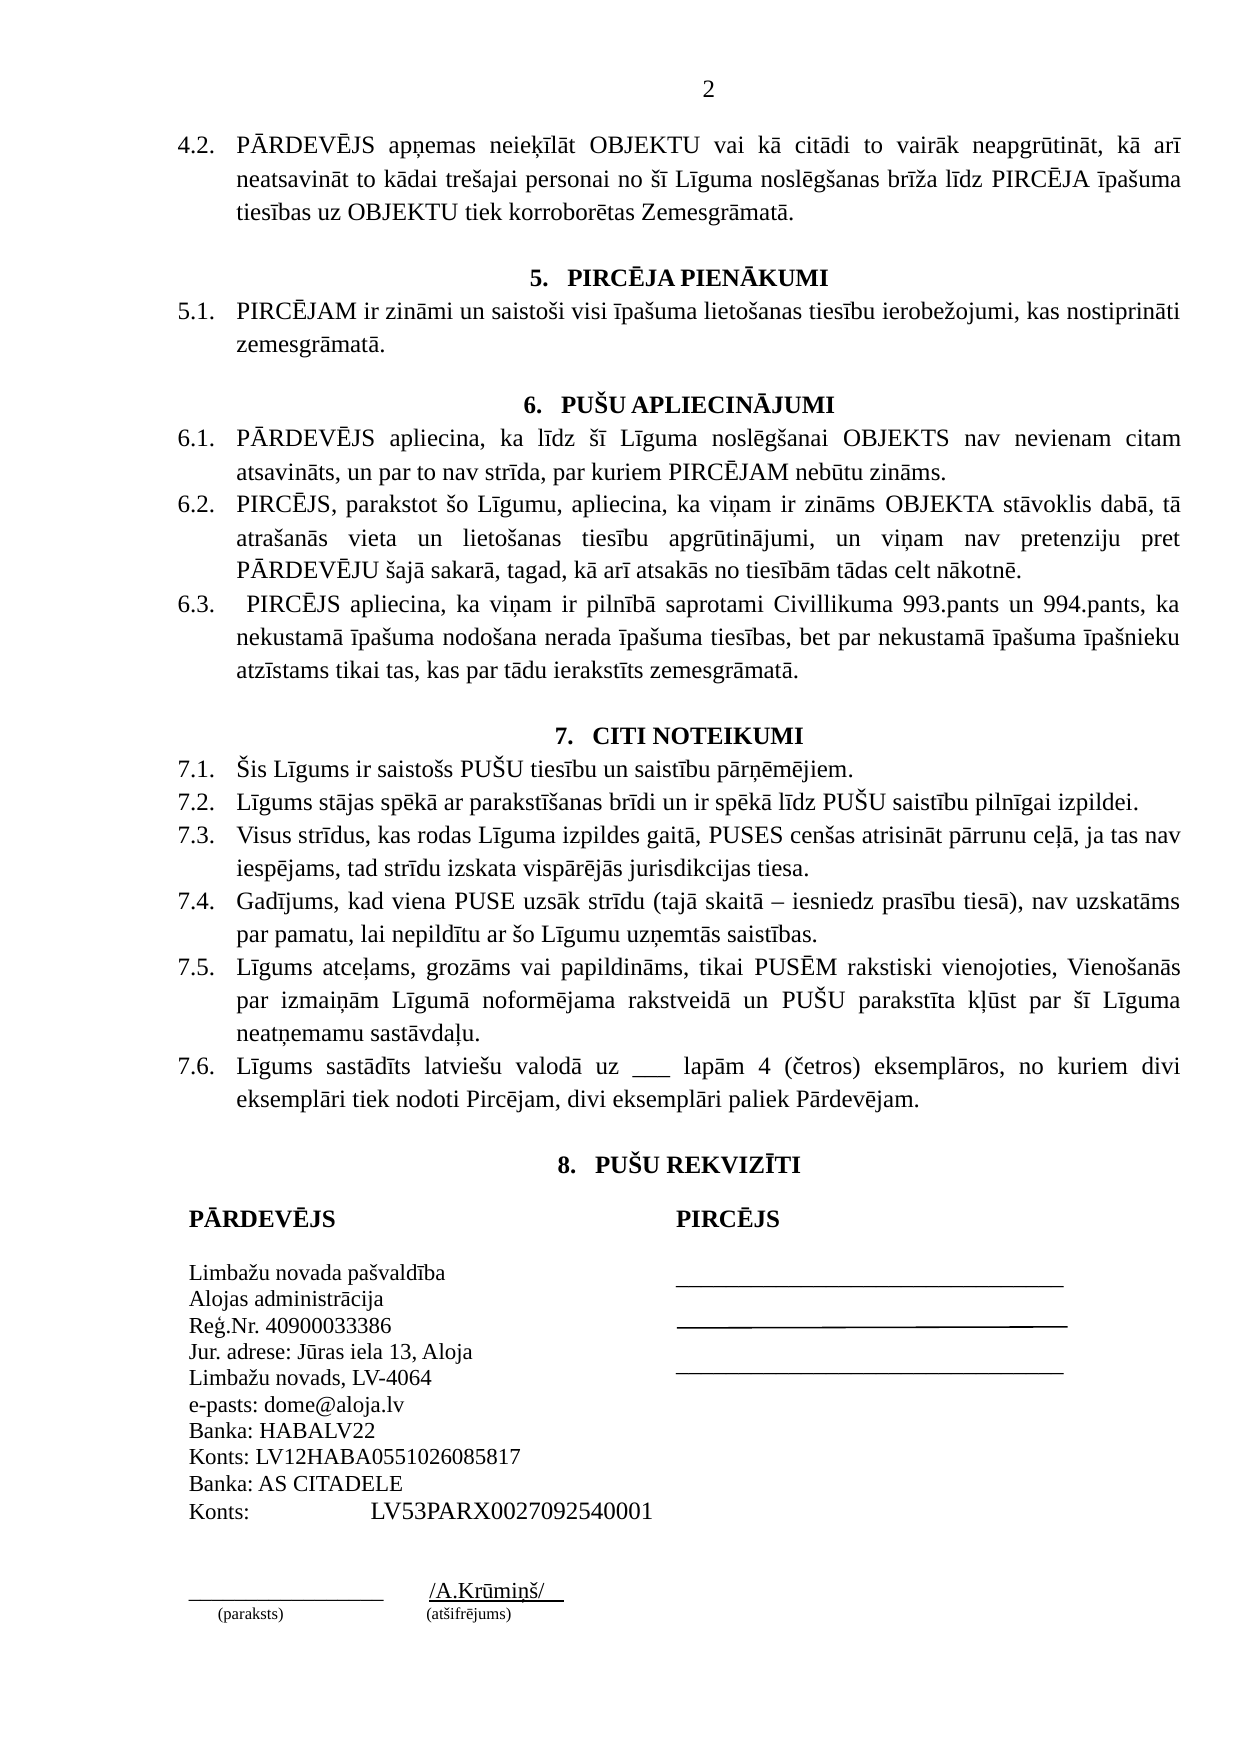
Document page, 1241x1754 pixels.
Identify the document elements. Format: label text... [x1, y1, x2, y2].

list Gadījums, kad viena Puse uzsāk strīdu (tajā skaitā – iesniedz prasību tiesā), nav uzskatāms par pamatu, lai nepildītu ar šo Līgumu uzņemtās saistības. [177, 886, 1181, 948]
list Pārdevējs apņemas neieķīlāt Objektu vai kā citādi to vairāk neapgrūtināt, kā arī neatsavināt to kādai trešajai personai no šī Līguma noslēgšanas brīža līdz Pircēja īpašuma tiesības uz Objektu tiek korroborētas Zemesgrāmatā. [177, 131, 1181, 225]
list Pircējs apliecina, ka viņam ir pilnībā saprotami Civillikuma 993.pants un 994.pants, ka nekustamā īpašuma nodošana nerada īpašuma tiesības, bet par nekustamā īpašuma īpašnieku atzīstams tikai tas, kas par tādu ierakstīts zemesgrāmatā. [177, 589, 1181, 683]
list Līgums atceļams, grozāms vai papildināms, tikai Pusēm rakstiski vienojoties, Vienošanās par izmaiņām Līgumā noformējama rakstveidā un Pušu parakstīta kļūst par šī Līguma neatņemamu sastāvdaļu. [177, 952, 1181, 1047]
list Pircējs, parakstot šo Līgumu, apliecina, ka viņam ir zināms Objekta stāvoklis dabā, tā atrašanās vieta un lietošanas tiesību apgrūtinājumi, un viņam nav pretenziju pret Pārdevēju šajā sakarā, tagad, kā arī atsakās no tiesībām tādas celt nākotnē. [177, 489, 1181, 584]
list Šis Līgums ir saistošs Pušu tiesību un saistību pārņēmējiem. [177, 754, 1181, 782]
list PUŠU REKVIZĪTI [177, 1150, 1181, 1179]
list PIRCĒJAM ir zināmi un saistoši visi īpašuma lietošanas tiesību ierobežojumi, kas nostiprināti zemesgrāmatā. [177, 296, 1181, 357]
list Pārdevējs apliecina, ka līdz šī Līguma noslēgšanai Objekts nav nevienam citam atsavināts, un par to nav strīda, par kuriem Pircējam nebūtu zināms. [177, 423, 1181, 485]
list Pušu apliecinājumi [177, 391, 1181, 419]
list Citi noteikumi [177, 721, 1181, 749]
list PIRCĒJA PIENĀKUMI [177, 263, 1181, 291]
list Līgums sastādīts latviešu valodā uz ___ lapām 4 (četros) eksemplāros, no kuriem divi eksemplāri tiek nodoti Pircējam, divi eksemplāri paliek Pārdevējam. [177, 1051, 1181, 1113]
table_header Pārdevējs Limbažu novada pašvaldība Alojas administrācija Reģ.Nr. 40900033386 Jur. adrese: Jūras iela 13, Aloja Limbažu novads, LV-4064 e-pasts: dome@aloja.lv Banka: HABALV22 Konts: LV12HABA0551026085817 Banka: AS CITADELE Konts: LV53PARX0027092540001 _________________ /A.Krūmiņš/ (paraksts) (atšifrējums) [177, 1204, 664, 1623]
list Visus strīdus, kas rodas Līguma izpildes gaitā, Puses cenšas atrisināt pārrunu ceļā, ja tas nav iespējams, tad strīdu izskata vispārējās jurisdikcijas tiesa. [177, 820, 1181, 882]
table_header Pircējs _______________________________ _______________________________ [665, 1204, 1086, 1623]
list Līgums stājas spēkā ar parakstīšanas brīdi un ir spēkā līdz Pušu saistību pilnīgai izpildei. [177, 787, 1181, 816]
